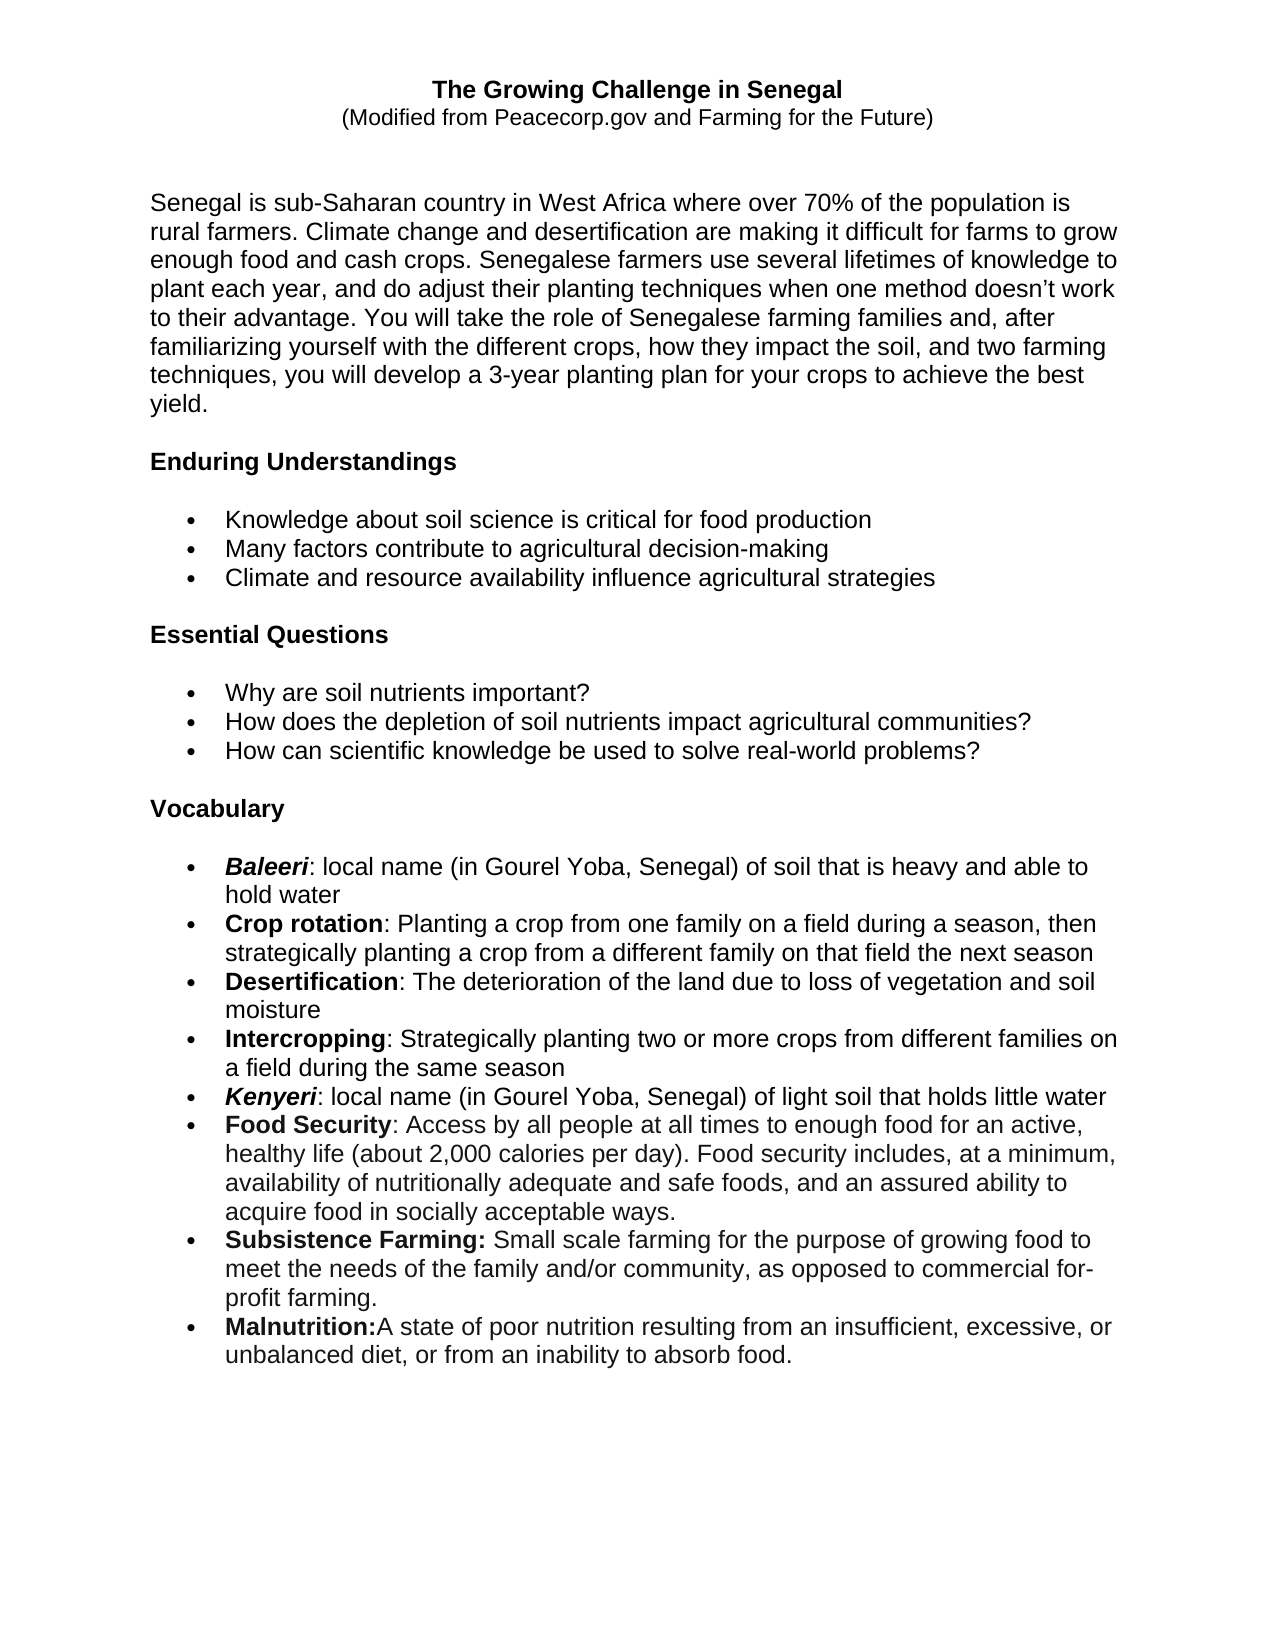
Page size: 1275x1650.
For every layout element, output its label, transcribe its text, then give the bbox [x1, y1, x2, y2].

list Subsistence Farming: Small scale farming for the purpose of growing food to meet the needs of the family and/or community, as opposed to commercial for-profit farming. [187, 1226, 1125, 1312]
list Intercropping: Strategically planting two or more crops from different families on a field during the same season [187, 1024, 1125, 1082]
list How can scientific knowledge be used to solve real-world problems? [187, 736, 1125, 765]
subtitle Senegal is sub-Saharan country in West Africa where over 70% of the population is rural farmers. Climate change and desertification are making it difficult for farms to grow enough food and cash crops. Senegalese farmers use several lifetimes of knowledge to plant each year, and do adjust their planting techniques when one method doesn’t work to their advantage. You will take the role of Senegalese farming families and, after familiarizing yourself with the different crops, how they impact the soil, and two farming techniques, you will develop a 3-year planting plan for your crops to achieve the best yield. [150, 188, 1125, 418]
list Knowledge about soil science is critical for food production [187, 505, 1125, 534]
list How does the depletion of soil nutrients impact agricultural communities? [187, 707, 1125, 736]
list Many factors contribute to agricultural decision-making [187, 534, 1125, 563]
subtitle Enduring Understandings [150, 447, 1125, 476]
subtitle Vocabulary [150, 794, 1125, 823]
list Climate and resource availability influence agricultural strategies [187, 563, 1125, 591]
subtitle Essential Questions [150, 621, 1125, 649]
list Crop rotation: Planting a crop from one family on a field during a season, then strategically planting a crop from a different family on that field the next season [187, 909, 1125, 967]
list Kenyeri: local name (in Gourel Yoba, Senegal) of light soil that holds little water [187, 1082, 1125, 1111]
list Baleeri: local name (in Gourel Yoba, Senegal) of soil that is heavy and able to hold water [187, 852, 1125, 909]
list Why are soil nutrients important? [187, 678, 1125, 707]
list Food Security: Access by all people at all times to enough food for an active, healthy life (about 2,000 calories per day). Food security includes, at a minimum, availability of nutritionally adequate and safe foods, and an assured ability to acquire food in socially acceptable ways. [187, 1111, 1125, 1226]
list Malnutrition:A state of poor nutrition resulting from an insufficient, excessive, or unbalanced diet, or from an inability to absorb food. [187, 1312, 1125, 1369]
list Desertification: The deterioration of the land due to loss of vegetation and soil moisture [187, 967, 1125, 1024]
